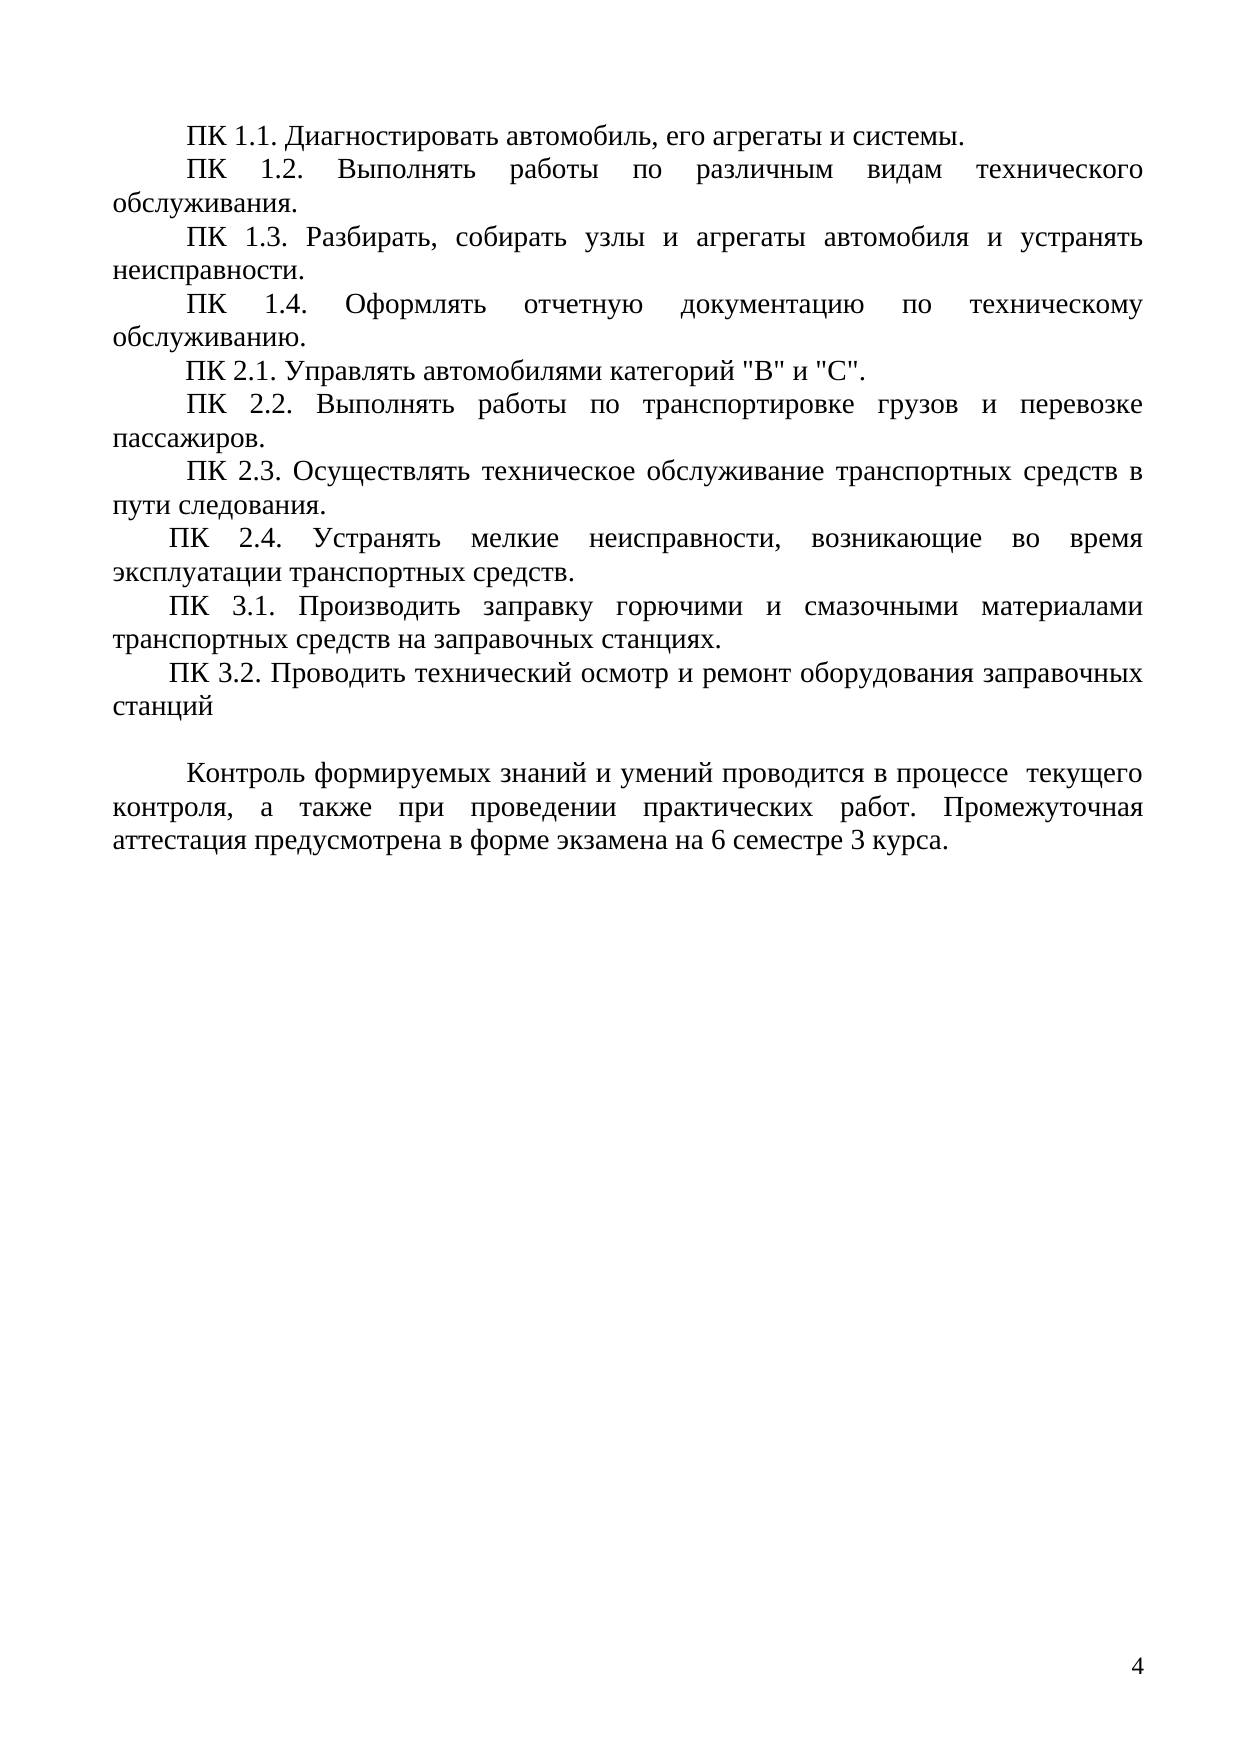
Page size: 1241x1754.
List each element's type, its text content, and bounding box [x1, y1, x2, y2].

text ПК 1.2. Выполнять работы по различным видам технического обслуживания. [112, 152, 1144, 219]
text ПК 2.3. Осуществлять техническое обслуживание транспортных средств в пути следования. [112, 453, 1144, 521]
text ПК 1.4. Оформлять отчетную документацию по техническому обслуживанию. [112, 286, 1144, 353]
text ПК 3.1. Производить заправку горючими и смазочными материалами транспортных средств на заправочных станциях. [112, 588, 1144, 655]
text ПК 2.1. Управлять автомобилями категорий "В" и "С". [112, 353, 1144, 386]
text ПК 1.3. Разбирать, собирать узлы и агрегаты автомобиля и устранять неисправности. [112, 219, 1144, 286]
text Контроль формируемых знаний и умений проводится в процессе текущего контроля, а также при проведении практических работ. Промежуточная аттестация предусмотрена в форме экзамена на 6 семестре 3 курса. [112, 755, 1144, 856]
text ПК 2.2. Выполнять работы по транспортировке грузов и перевозке пассажиров. [112, 386, 1144, 453]
text ПК 3.2. Проводить технический осмотр и ремонт оборудования заправочных станций [112, 655, 1144, 722]
text ПК 1.1. Диагностировать автомобиль, его агрегаты и системы. [112, 118, 1144, 152]
text ПК 2.4. Устранять мелкие неисправности, возникающие во время эксплуатации транспортных средств. [112, 521, 1144, 588]
